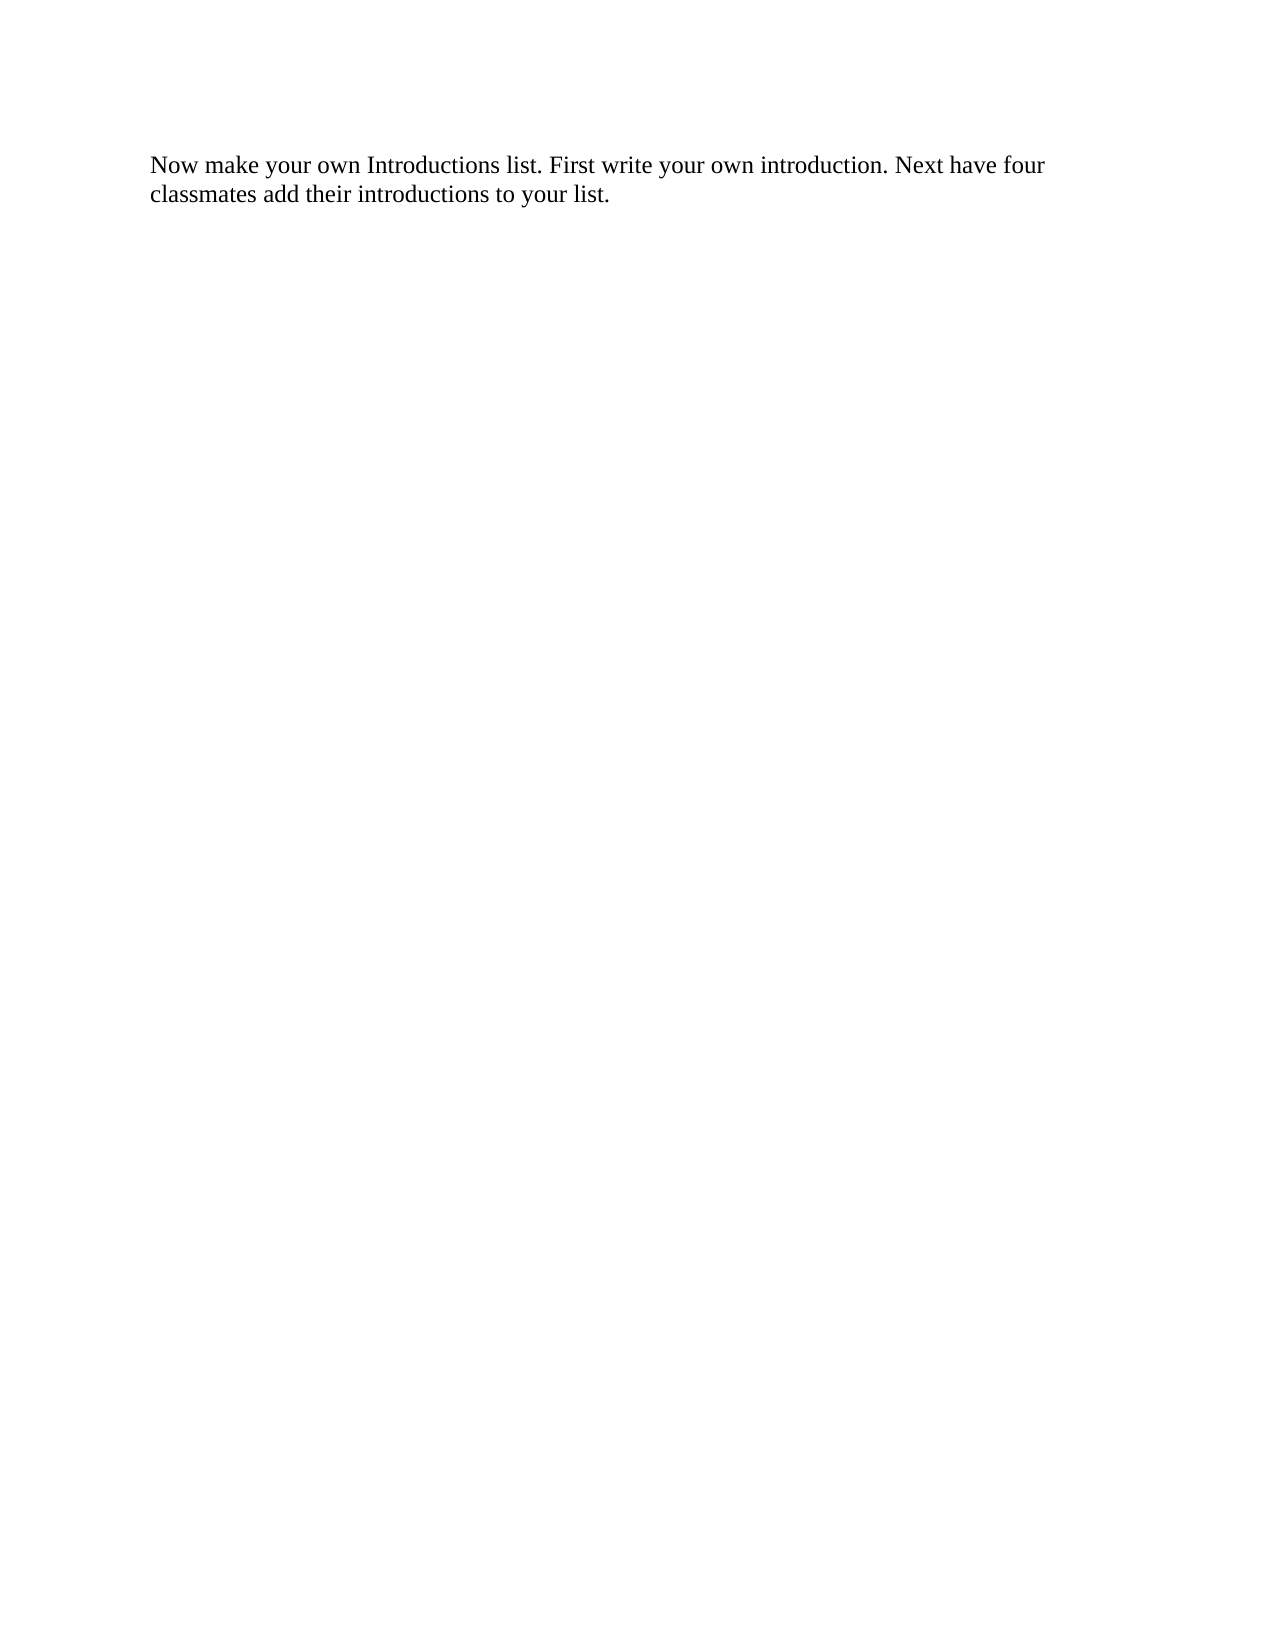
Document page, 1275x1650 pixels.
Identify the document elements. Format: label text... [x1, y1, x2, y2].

text Now make your own Introductions list. First write your own introduction. Next have four classmates add their introductions to your list. [150, 150, 1125, 207]
